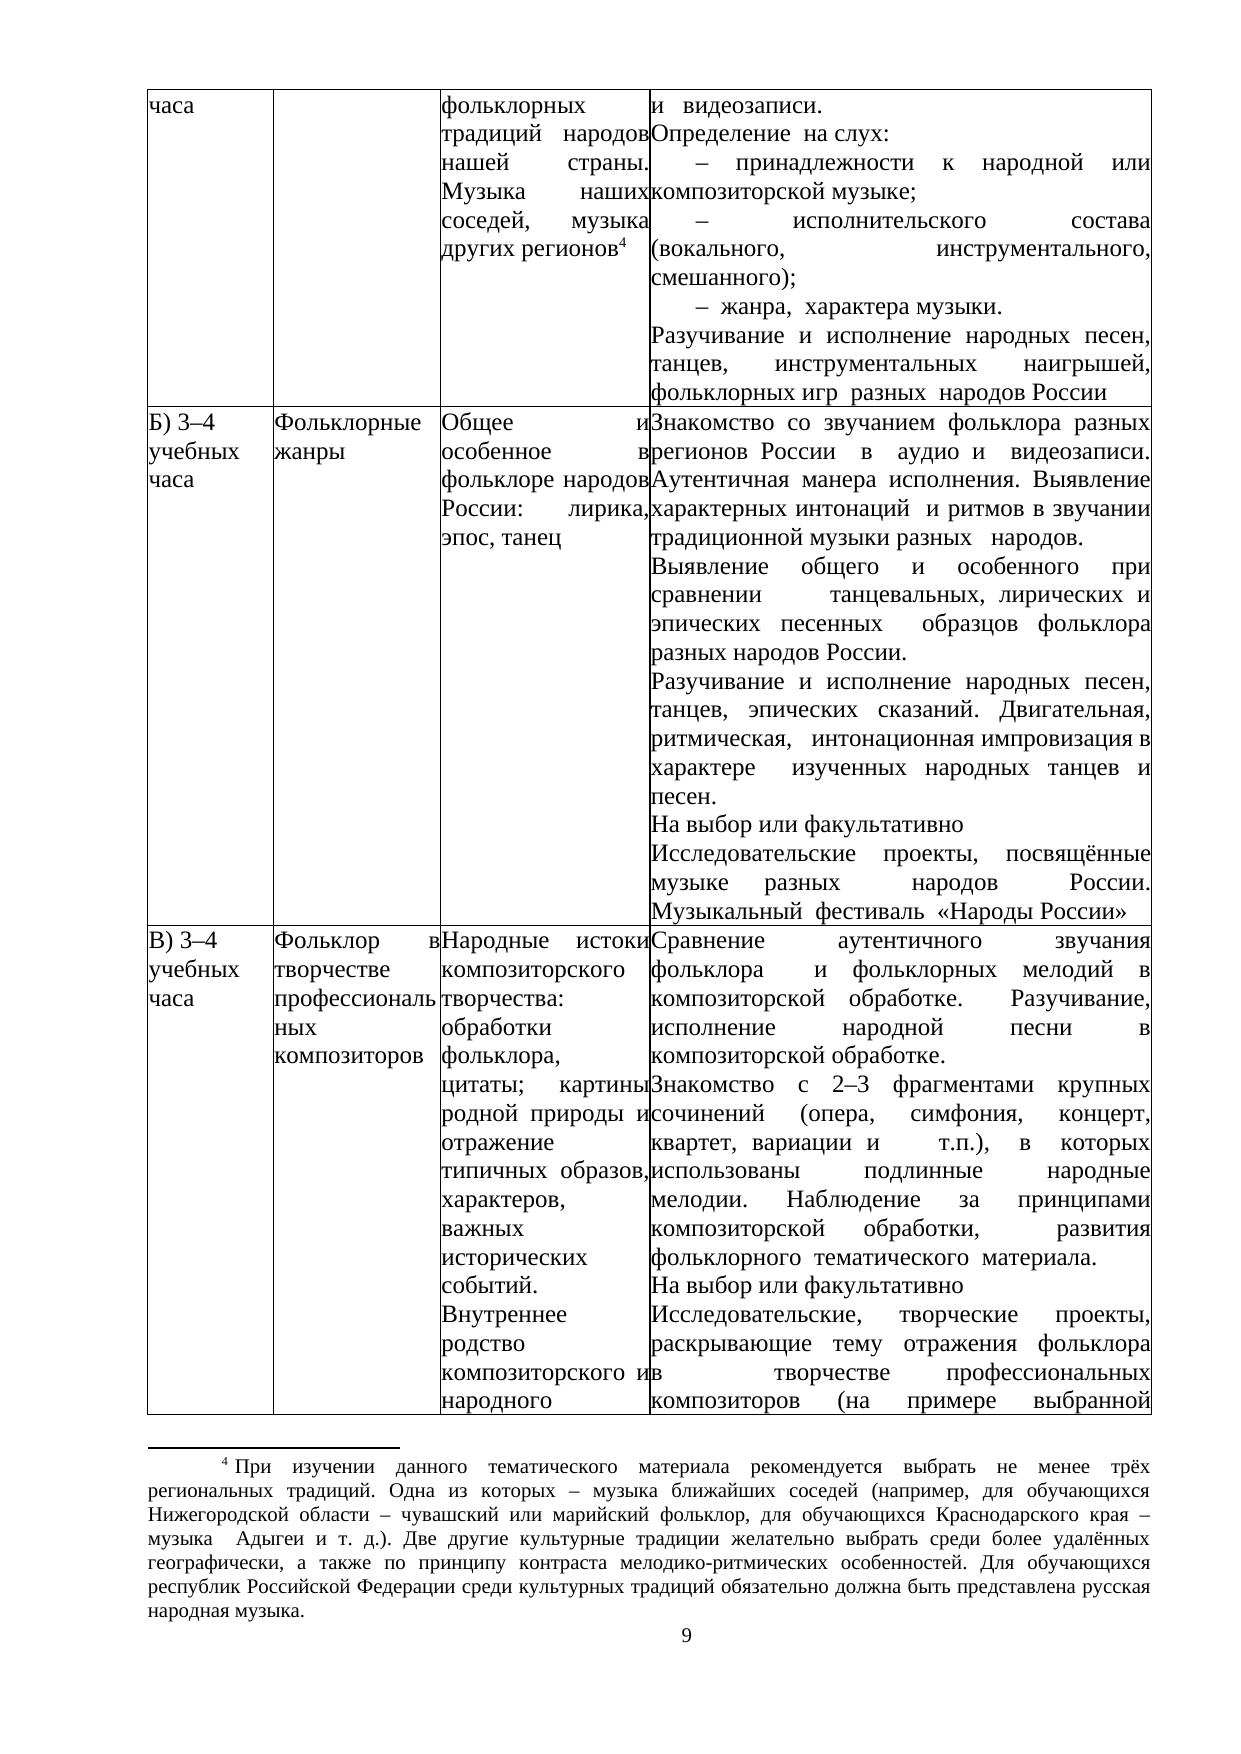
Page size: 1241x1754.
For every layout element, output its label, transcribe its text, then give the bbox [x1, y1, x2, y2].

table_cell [651, 926, 1151, 1414]
table_cell Общее и особенное в фольклоре народов России: лирика, эпос, танец [441, 407, 649, 924]
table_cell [651, 90, 1151, 406]
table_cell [441, 90, 649, 406]
table_cell В) 3–4 учебных часа [148, 926, 273, 1414]
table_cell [274, 90, 440, 406]
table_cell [274, 926, 440, 1414]
table_cell Фольклорные жанры [274, 407, 440, 924]
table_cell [441, 926, 649, 1414]
table_cell Б) 3–4 учебных часа [148, 407, 273, 924]
table_cell А) 3–4 учебных часа [148, 90, 273, 406]
table_cell Знакомство со звучанием фольклора разных регионов России в аудио и видеозаписи. Аутентичная манера исполнения. Выявление характерных интонаций и ритмов в звучании традиционной музыки разных народов. Выявление общего и особенного при сравнении танцевальных, лирических и эпических песенных образцов фольклора разных народов России. Разучивание и исполнение народных песен, танцев, эпических сказаний. Двигательная, ритмическая, интонационная импровизация в характере изученных народных танцев и песен. На выбор или факультативно Исследовательские проекты, посвящённые музыке разных народов России. Музыкальный фестиваль «Народы России» [651, 407, 1151, 924]
